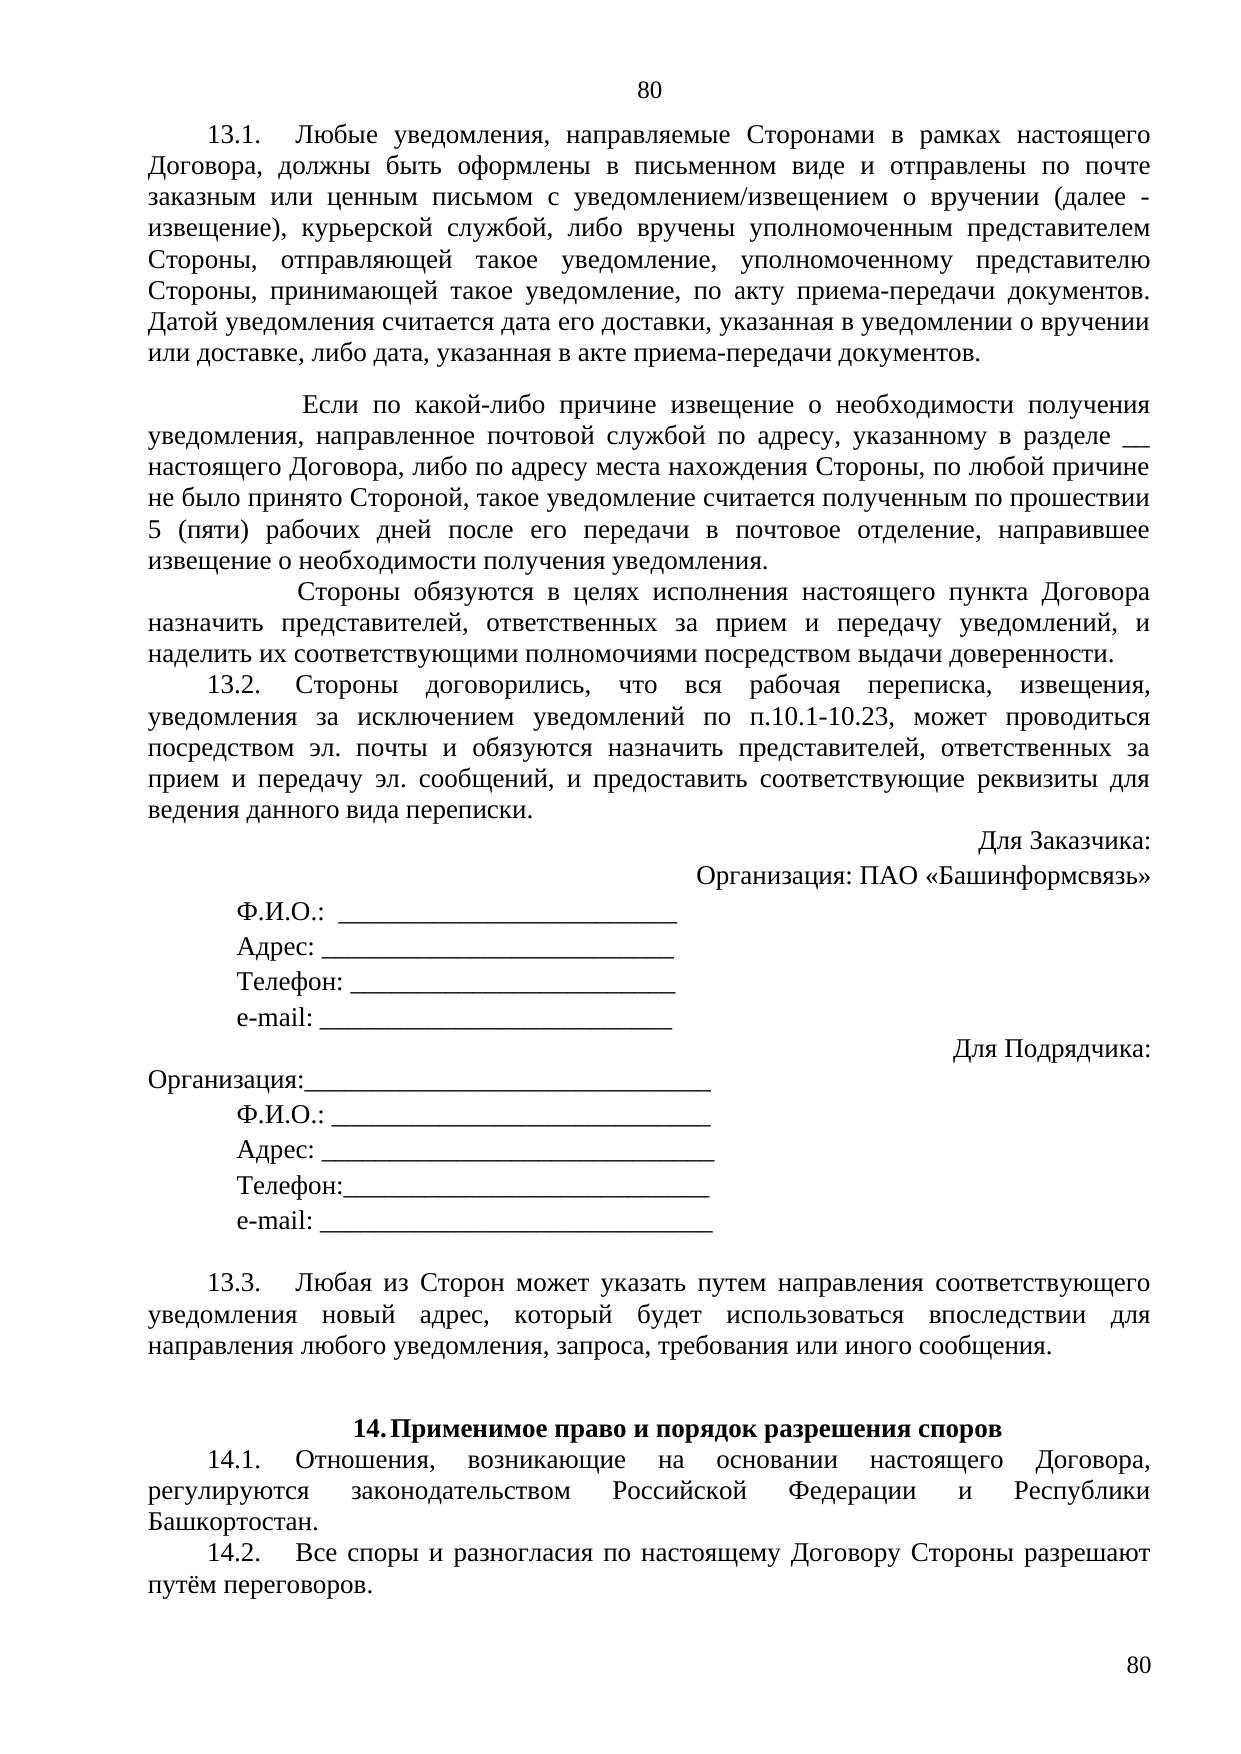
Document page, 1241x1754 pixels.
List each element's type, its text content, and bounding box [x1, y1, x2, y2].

text Телефон:___________________________ [148, 1169, 1152, 1200]
text e-mail: __________________________ [148, 1001, 1152, 1032]
subtitle Для Заказчика: [148, 824, 1152, 855]
list Любые уведомления, направляемые Сторонами в рамках настоящего Договора, должны быть оформлены в письменном виде и отправлены по почте заказным или ценным письмом с уведомлением/извещением о вручении (далее - извещение), курьерской службой, либо вручены уполномоченным представителем Стороны, отправляющей такое уведомление, уполномоченному представителю Стороны, принимающей такое уведомление, по акту приема-передачи документов. Датой уведомления считается дата его доставки, указанная в уведомлении о вручении или доставке, либо дата, указанная в акте приема-передачи документов. [148, 118, 1152, 367]
text e-mail: _____________________________ [148, 1204, 1152, 1235]
text Ф.И.О.: ____________________________ [148, 1098, 1152, 1129]
text Стороны обязуются в целях исполнения настоящего пункта Договора назначить представителей, ответственных за прием и передачу уведомлений, и наделить их соответствующими полномочиями посредством выдачи доверенности. [148, 575, 1152, 668]
list Применимое право и порядок разрешения споров [204, 1412, 1152, 1443]
subtitle Организация: ПАО «Башинформсвязь» [148, 859, 1152, 891]
subtitle Для Подрядчика: [148, 1032, 1152, 1063]
text Адрес: __________________________ [148, 930, 1152, 961]
text Телефон: ________________________ [148, 965, 1152, 997]
text Ф.И.О.: _________________________ [148, 895, 1152, 926]
list Любая из Сторон может указать путем направления соответствующего уведомления новый адрес, который будет использоваться впоследствии для направления любого уведомления, запроса, требования или иного сообщения. [148, 1267, 1152, 1360]
text Организация:______________________________ [148, 1063, 1152, 1094]
text Если по какой-либо причине извещение о необходимости получения уведомления, направленное почтовой службой по адресу, указанному в разделе __ настоящего Договора, либо по адресу места нахождения Стороны, по любой причине не было принято Стороной, такое уведомление считается полученным по прошествии 5 (пяти) рабочих дней после его передачи в почтовое отделение, направившее извещение о необходимости получения уведомления. [148, 388, 1152, 575]
list Все споры и разногласия по настоящему Договору Стороны разрешают путём переговоров. [148, 1537, 1152, 1599]
list Отношения, возникающие на основании настоящего Договора, регулируются законодательством Российской Федерации и Республики Башкортостан. [148, 1443, 1152, 1537]
text Адрес: _____________________________ [148, 1134, 1152, 1165]
list Стороны договорились, что вся рабочая переписка, извещения, уведомления за исключением уведомлений по п.10.1-10.23, может проводиться посредством эл. почты и обязуются назначить представителей, ответственных за прием и передачу эл. сообщений, и предоставить соответствующие реквизиты для ведения данного вида переписки. [148, 668, 1152, 824]
